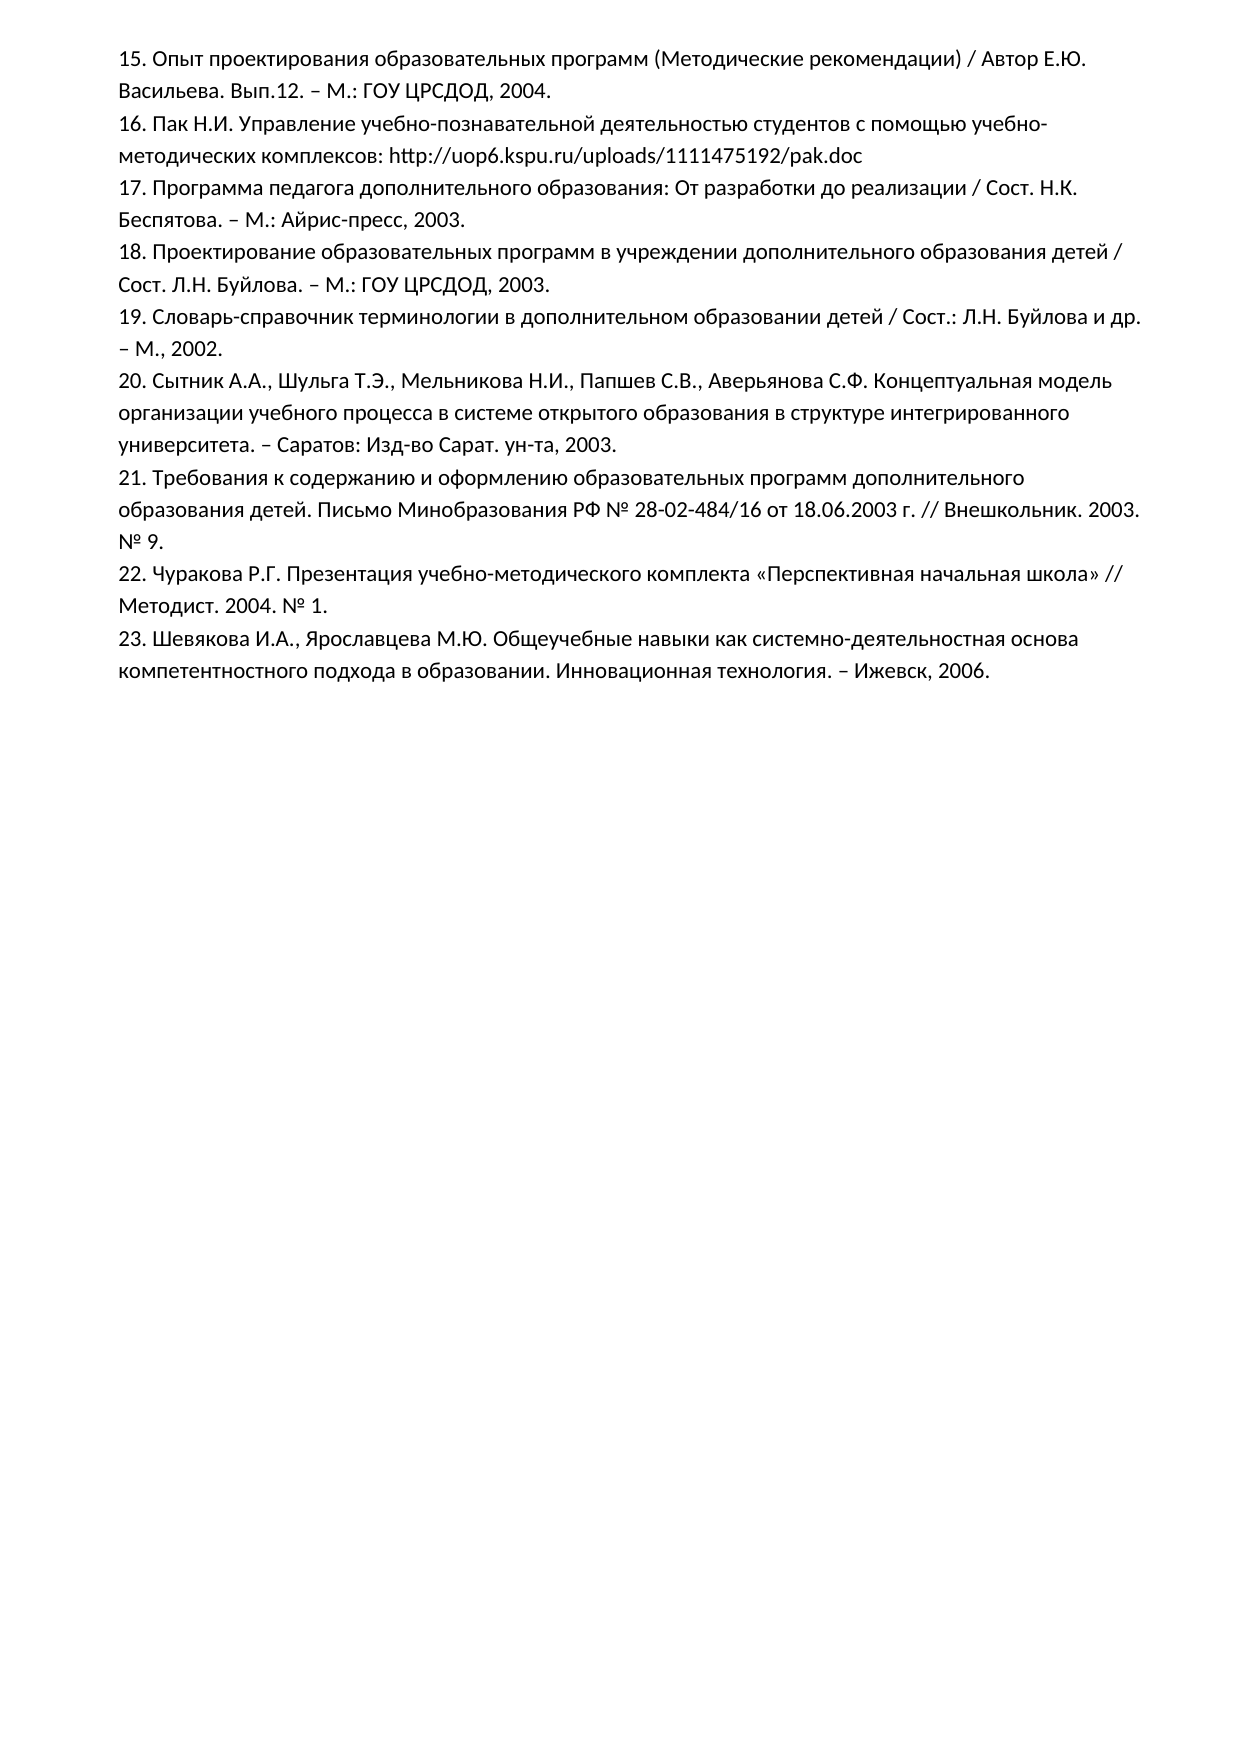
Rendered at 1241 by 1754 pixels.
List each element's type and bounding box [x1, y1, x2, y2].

text [118, 44, 1152, 748]
